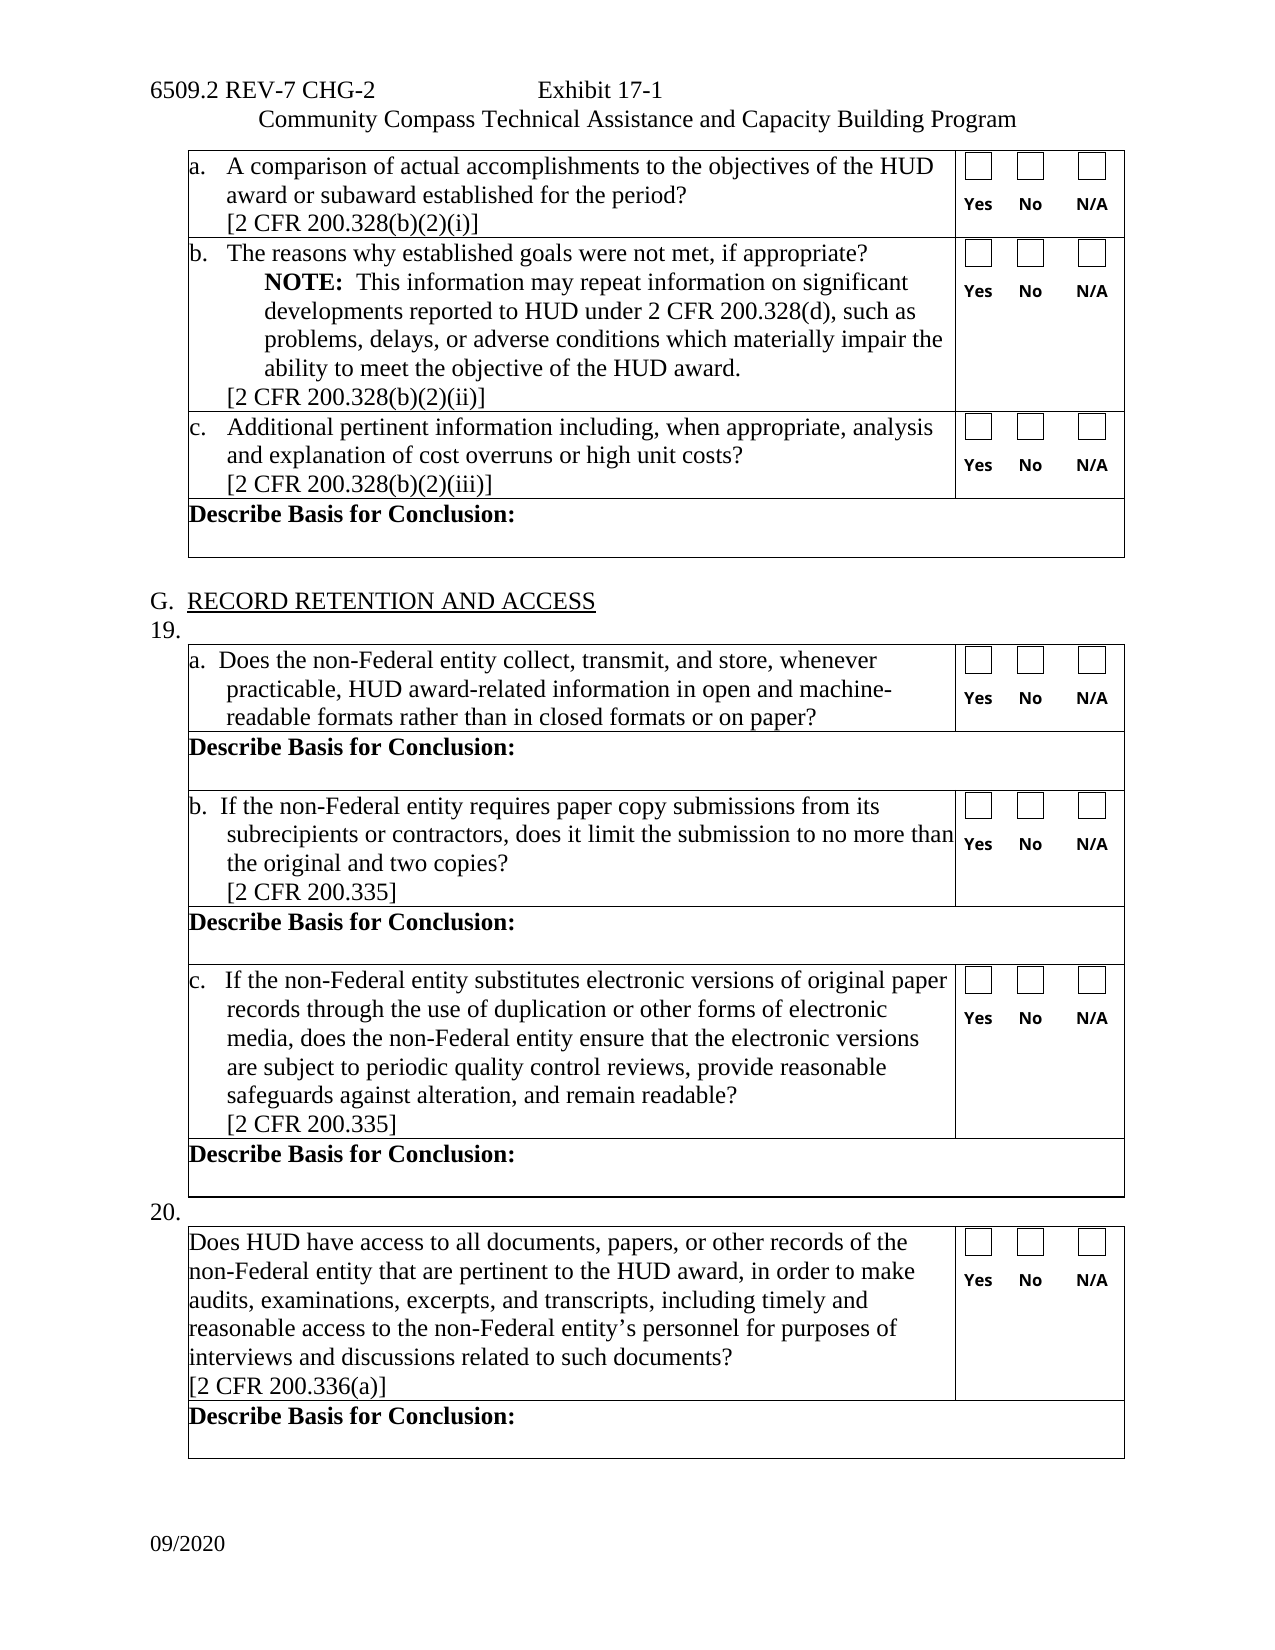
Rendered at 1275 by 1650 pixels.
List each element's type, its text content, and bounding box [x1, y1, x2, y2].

table_cell Describe Basis for Conclusion: [189, 1139, 1124, 1196]
table_cell A comparison of actual accomplishments to the objectives of the HUD award or subaward established for the period? [2 CFR 200.328(b)(2)(i)] [189, 151, 955, 237]
text G. RECORD RETENTION AND ACCESS [150, 586, 1125, 615]
table_cell Describe Basis for Conclusion: [189, 1401, 1124, 1458]
table_cell [956, 791, 1124, 906]
table_header [956, 1227, 1124, 1400]
table_cell [956, 151, 1124, 237]
table_cell Describe Basis for Conclusion: [189, 499, 1124, 557]
table_cell Describe Basis for Conclusion: [189, 907, 1124, 964]
text 20. [150, 1197, 1125, 1226]
table_cell Describe Basis for Conclusion: [189, 732, 1124, 790]
table_cell [956, 412, 1124, 498]
table_header [956, 645, 1124, 731]
text 19. [150, 615, 1125, 644]
table_cell [956, 965, 1124, 1138]
table_cell The reasons why established goals were not met, if appropriate? NOTE: This information may repeat information on significant developments reported to HUD under 2 CFR 200.328(d), such as problems, delays, or adverse conditions which materially impair the ability to meet the objective of the HUD award. [2 CFR 200.328(b)(2)(ii)] [189, 238, 955, 411]
table_cell [956, 238, 1124, 411]
table_cell c. If the non-Federal entity substitutes electronic versions of original paper records through the use of duplication or other forms of electronic media, does the non-Federal entity ensure that the electronic versions are subject to periodic quality control reviews, provide reasonable safeguards against alteration, and remain readable? [2 CFR 200.335] [189, 965, 955, 1138]
table_header Does HUD have access to all documents, papers, or other records of the non-Federal entity that are pertinent to the HUD award, in order to make audits, examinations, excerpts, and transcripts, including timely and reasonable access to the non-Federal entity’s personnel for purposes of interviews and discussions related to such documents? [2 CFR 200.336(a)] [189, 1227, 955, 1400]
table_cell b. If the non-Federal entity requires paper copy submissions from its subrecipients or contractors, does it limit the submission to no more than the original and two copies? [2 CFR 200.335] [189, 791, 955, 906]
table_cell Additional pertinent information including, when appropriate, analysis and explanation of cost overruns or high unit costs? [2 CFR 200.328(b)(2)(iii)] [189, 412, 955, 498]
table_header a. Does the non-Federal entity collect, transmit, and store, whenever practicable, HUD award-related information in open and machine-readable formats rather than in closed formats or on paper? [189, 645, 955, 731]
